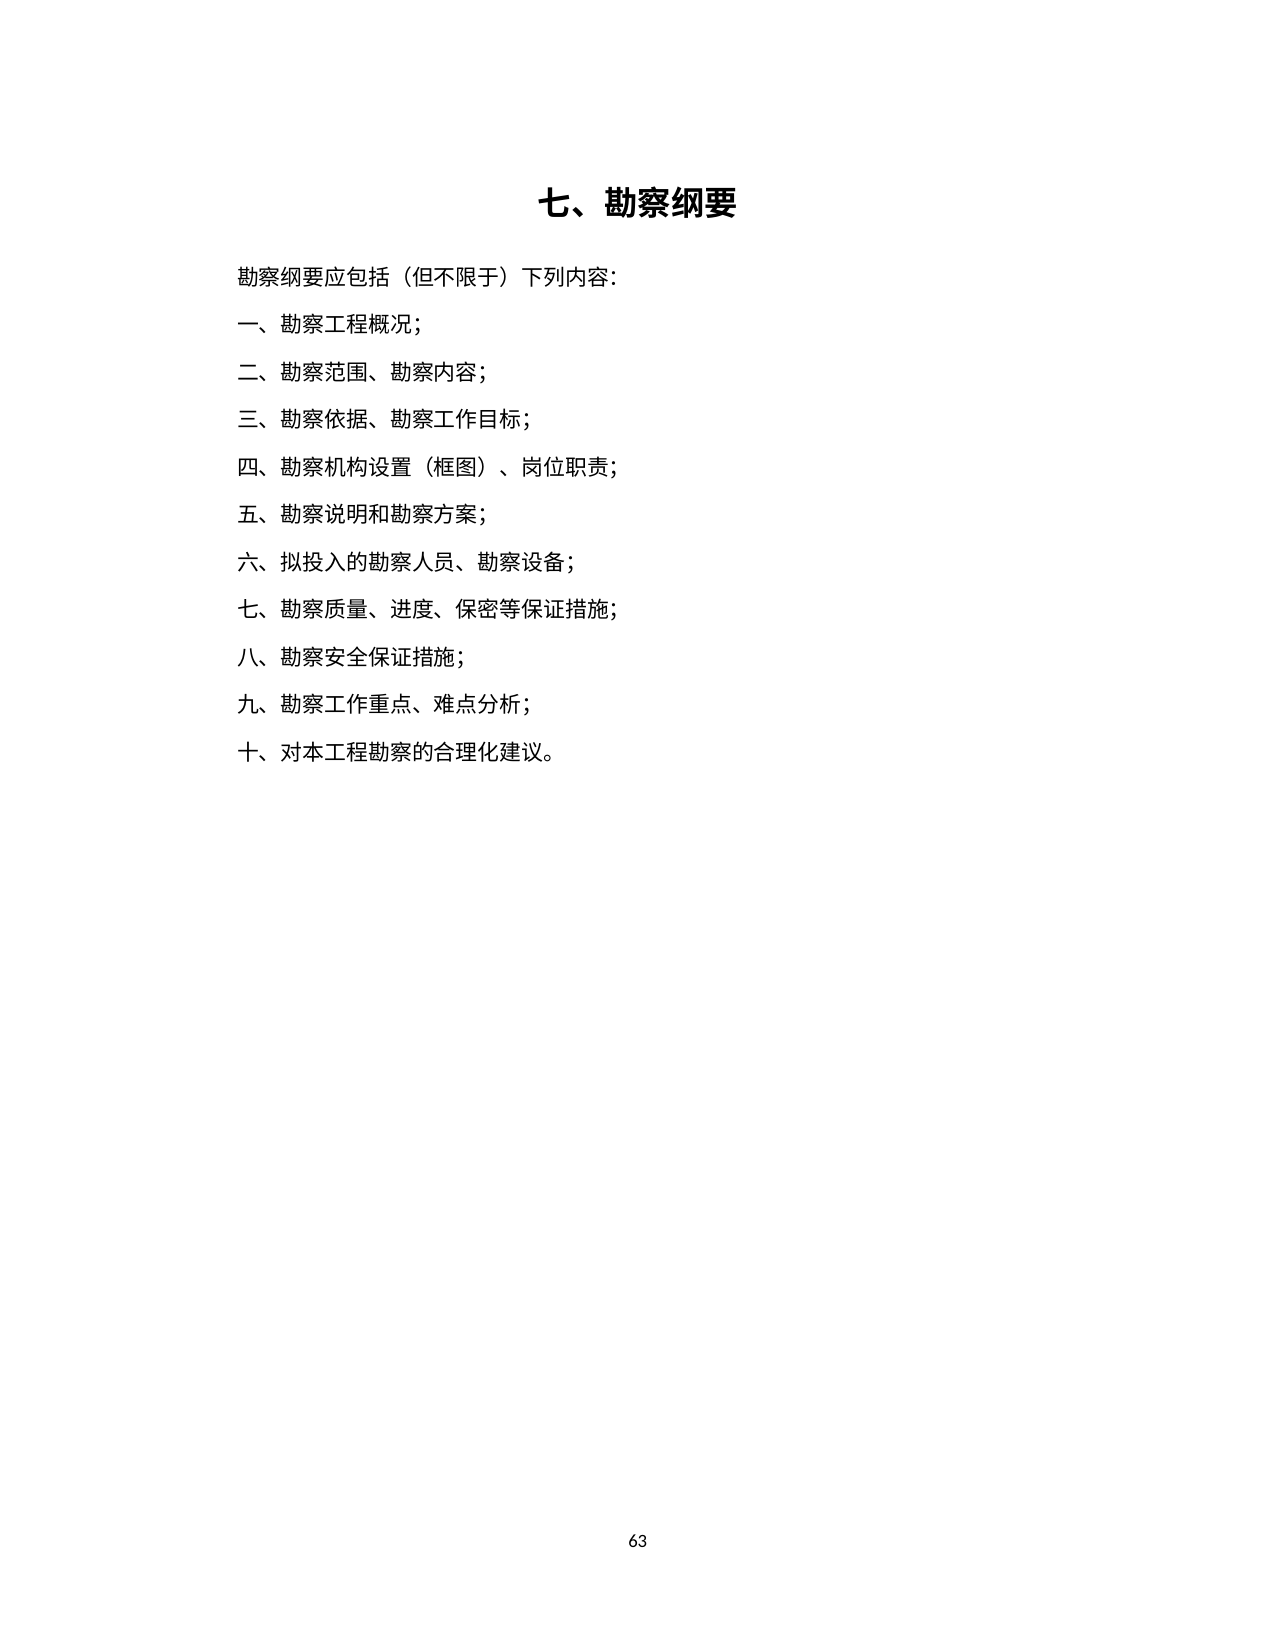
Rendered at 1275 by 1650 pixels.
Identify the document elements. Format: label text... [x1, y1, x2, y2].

text 三、勘察依据、勘察工作目标； [187, 402, 1087, 434]
text 勘察纲要应包括（但不限于）下列内容： [187, 259, 1087, 291]
text 十、对本工程勘察的合理化建议。 [187, 734, 1087, 766]
text 九、勘察工作重点、难点分析； [187, 687, 1087, 719]
text 一、勘察工程概况； [187, 307, 1087, 339]
text 七、勘察质量、进度、保密等保证措施； [187, 592, 1087, 624]
subtitle 七、勘察纲要 [187, 177, 1087, 225]
text 八、勘察安全保证措施； [187, 639, 1087, 671]
text 六、拟投入的勘察人员、勘察设备； [187, 544, 1087, 576]
text 五、勘察说明和勘察方案； [187, 497, 1087, 529]
text 二、勘察范围、勘察内容； [187, 354, 1087, 386]
text 四、勘察机构设置（框图）、岗位职责； [187, 449, 1087, 481]
